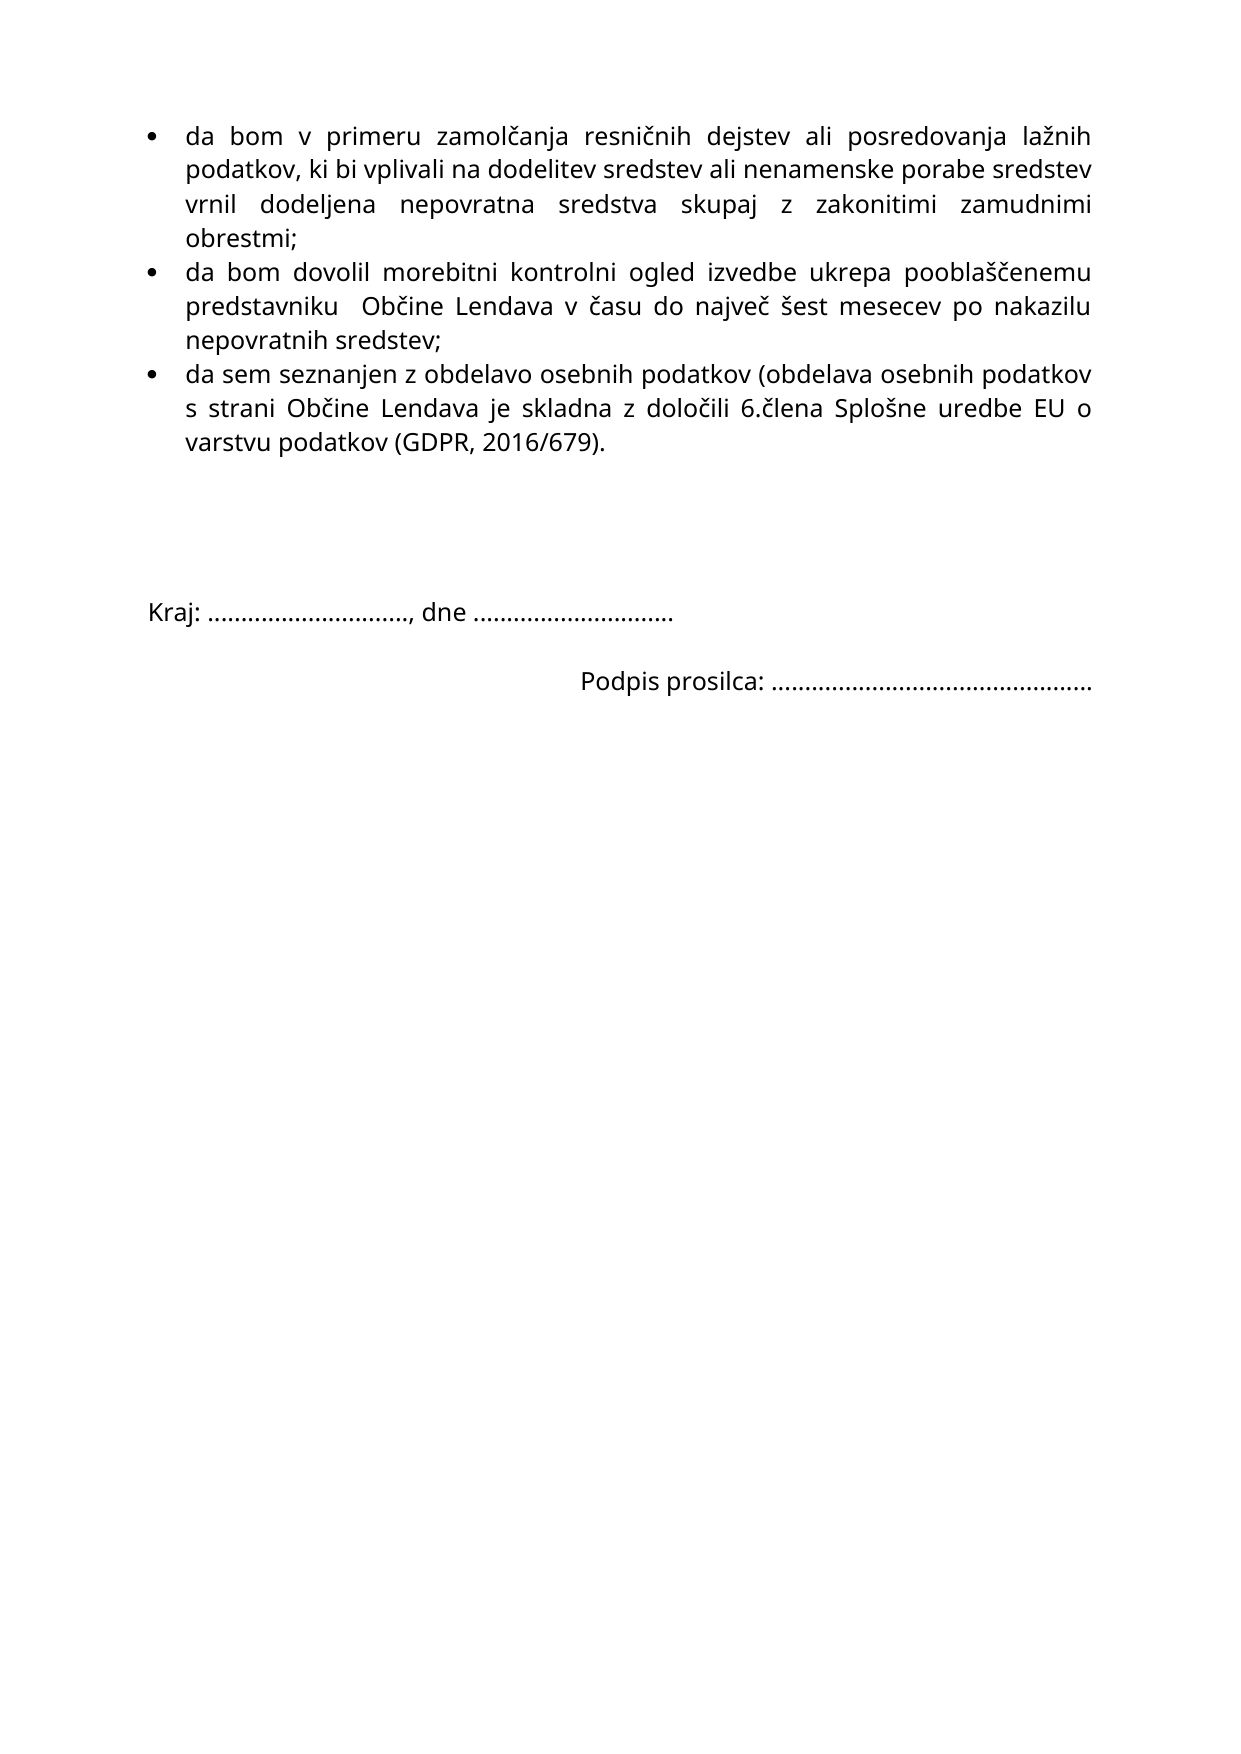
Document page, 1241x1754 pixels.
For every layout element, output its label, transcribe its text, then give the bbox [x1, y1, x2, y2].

list da bom v primeru zamolčanja resničnih dejstev ali posredovanja lažnih podatkov, ki bi vplivali na dodelitev sredstev ali nenamenske porabe sredstev vrnil dodeljena nepovratna sredstva skupaj z zakonitimi zamudnimi obrestmi; [148, 118, 1093, 254]
list da sem seznanjen z obdelavo osebnih podatkov (obdelava osebnih podatkov s strani Občine Lendava je skladna z določili 6.člena Splošne uredbe EU o varstvu podatkov (GDPR, 2016/679). [148, 357, 1093, 459]
text Podpis prosilca: ................................................ [148, 663, 1093, 697]
list da bom dovolil morebitni kontrolni ogled izvedbe ukrepa pooblaščenemu predstavniku Občine Lendava v času do največ šest mesecev po nakazilu nepovratnih sredstev; [148, 254, 1093, 357]
text Kraj: .............................., dne .............................. [148, 595, 1093, 629]
